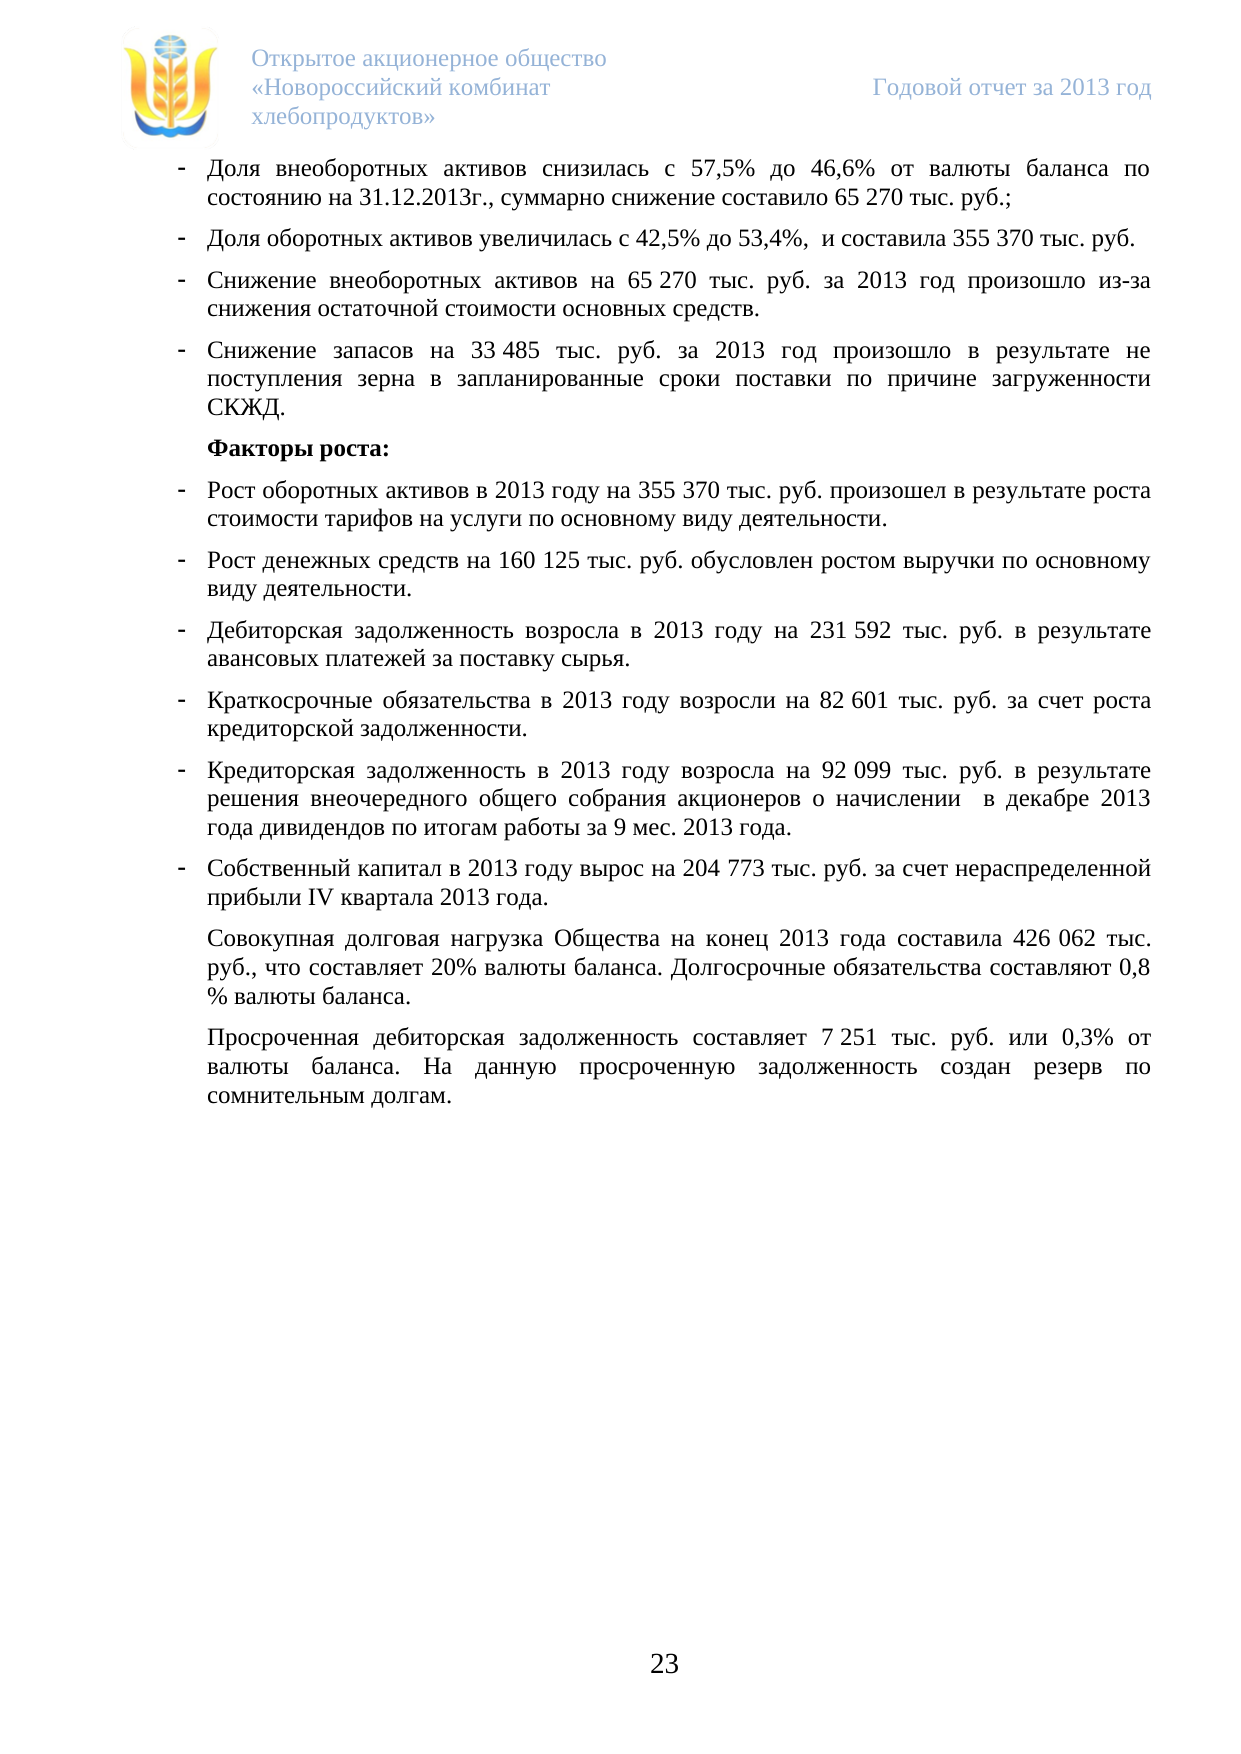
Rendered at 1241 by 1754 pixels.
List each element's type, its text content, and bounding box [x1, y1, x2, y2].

list Доля оборотных активов увеличилась с 42,5% до 53,4%, и составила 355 370 тыс. руб. [177, 223, 1152, 252]
list Краткосрочные обязательства в 2013 году возросли на 82 601 тыс. руб. за счет роста кредиторской задолженности. [177, 685, 1152, 742]
list Снижение внеоборотных активов на 65 270 тыс. руб. за 2013 год произошло из-за снижения остаточной стоимости основных средств. [177, 265, 1152, 322]
list Рост денежных средств на 160 125 тыс. руб. обусловлен ростом выручки по основному виду деятельности. [177, 545, 1152, 602]
list Дебиторская задолженность возросла в 2013 году на 231 592 тыс. руб. в результате авансовых платежей за поставку сырья. [177, 615, 1152, 672]
text Совокупная долговая нагрузка Общества на конец 2013 года составила 426 062 тыс. руб., что составляет 20% валюты баланса. Долгосрочные обязательства составляют 0,8 % валюты баланса. [207, 923, 1152, 1010]
list Кредиторская задолженность в 2013 году возросла на 92 099 тыс. руб. в результате решения внеочередного общего собрания акционеров о начислении в декабре 2013 года дивидендов по итогам работы за 9 мес. 2013 года. [177, 755, 1152, 841]
text Просроченная дебиторская задолженность составляет 7 251 тыс. руб. или 0,3% от валюты баланса. На данную просроченную задолженность создан резерв по сомнительным долгам. [207, 1022, 1152, 1108]
list Снижение запасов на 33 485 тыс. руб. за 2013 год произошло в результате не поступления зерна в запланированные сроки поставки по причине загруженности СКЖД. [177, 335, 1152, 421]
list Рост оборотных активов в 2013 году на 355 370 тыс. руб. произошел в результате роста стоимости тарифов на услуги по основному виду деятельности. [177, 475, 1152, 532]
text Факторы роста: [207, 433, 1152, 462]
list Доля внеоборотных активов снизилась с 57,5% до 46,6% от валюты баланса по состоянию на 31.12.2013г., суммарно снижение составило 65 270 тыс. руб.; [177, 153, 1152, 211]
list Собственный капитал в 2013 году вырос на 204 773 тыс. руб. за счет нераспределенной прибыли IV квартала 2013 года. [177, 853, 1152, 911]
picture [120, 26, 220, 150]
